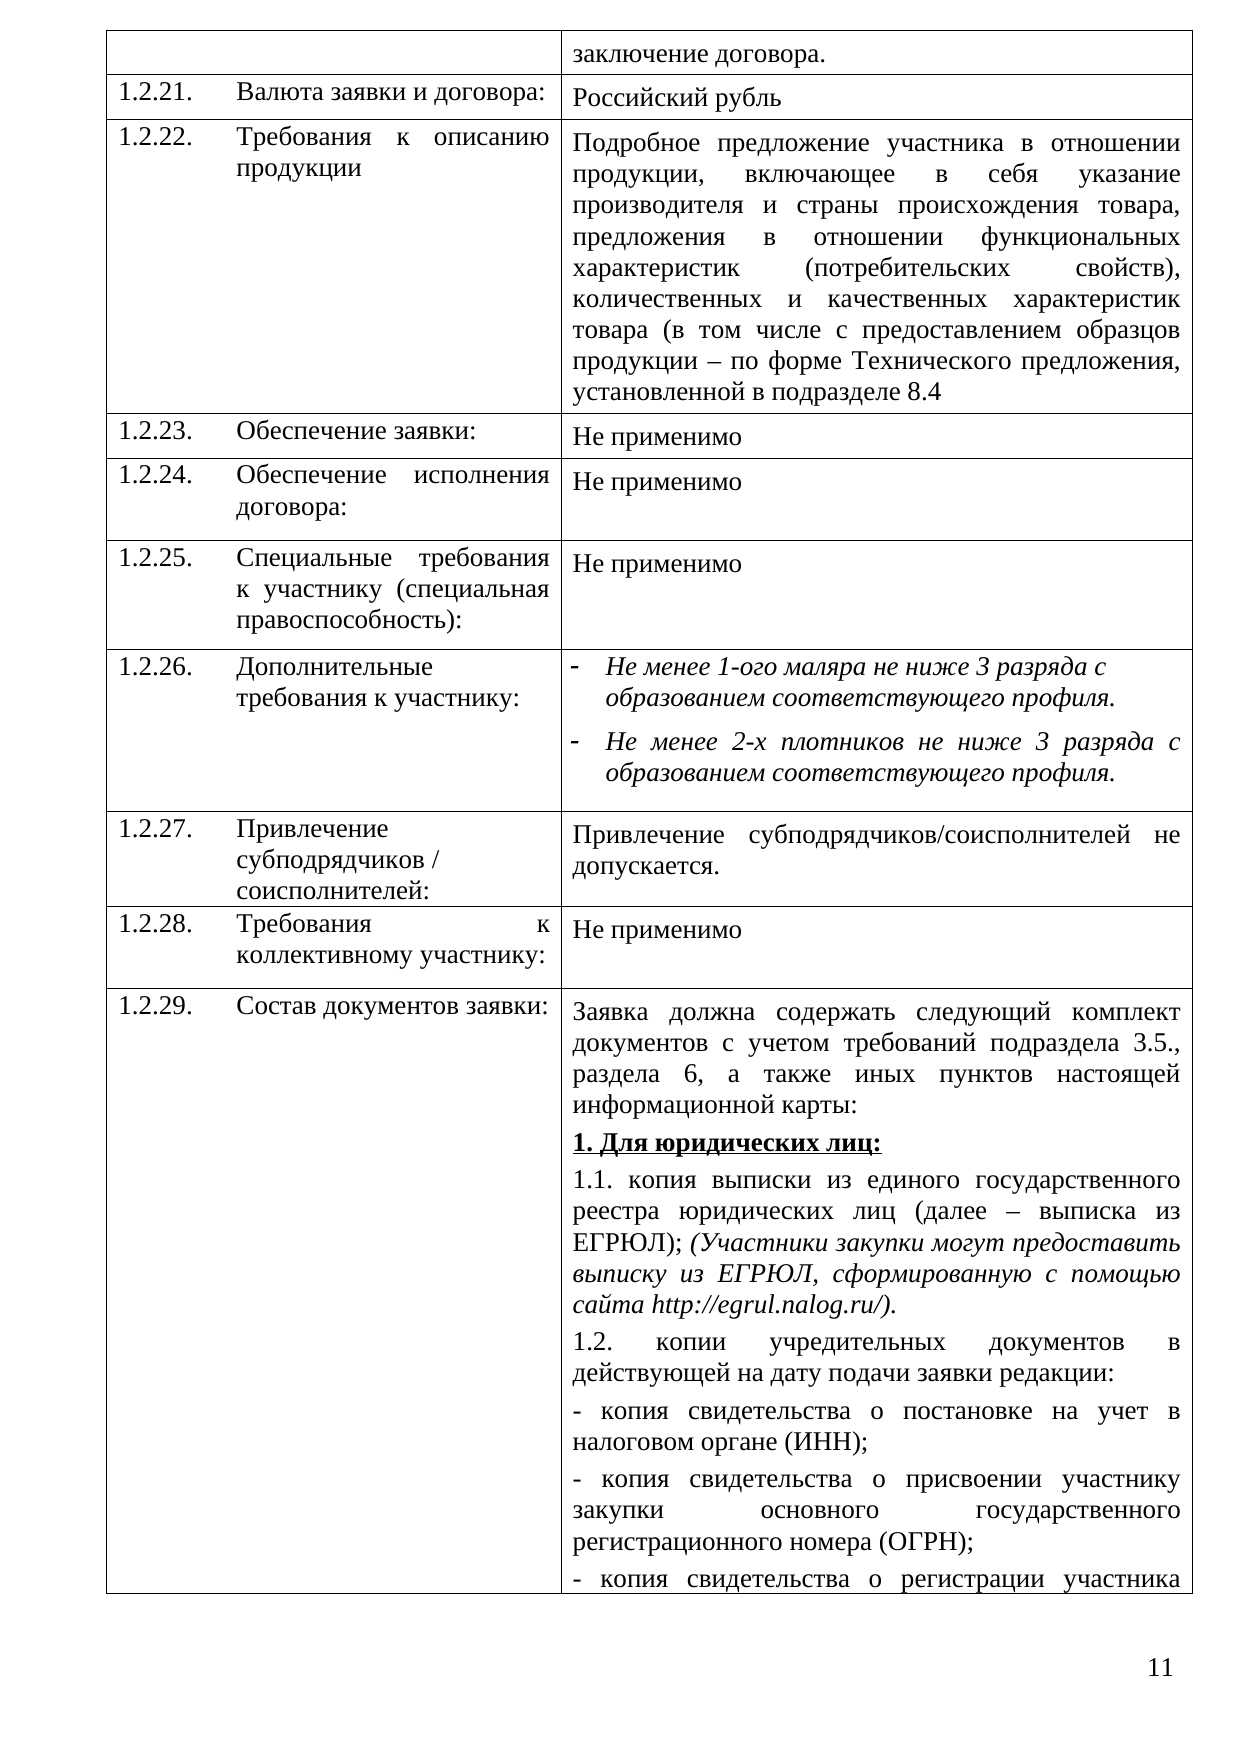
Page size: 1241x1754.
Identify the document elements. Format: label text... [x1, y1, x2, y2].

table_cell Обеспечение исполнения договора: [107, 459, 561, 539]
table_cell Привлечение субподрядчиков / соисполнителей: [107, 812, 561, 906]
table_cell Требования к описанию продукции [107, 120, 561, 413]
table_cell Не применимо [562, 459, 1192, 539]
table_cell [562, 31, 1192, 74]
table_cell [107, 31, 561, 74]
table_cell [107, 989, 561, 1593]
table_cell Дополнительные требования к участнику: [107, 650, 561, 811]
table_cell Специальные требования к участнику (специальная правоспособность): [107, 541, 561, 649]
table_cell Обеспечение заявки: [107, 414, 561, 457]
table_cell Не применимо [562, 414, 1192, 457]
table_cell Требования к коллективному участнику: [107, 907, 561, 988]
table_cell Не менее 1-ого маляра не ниже 3 разряда с образованием соответствующего профиля. Не менее 2-х плотников не ниже 3 разряда с образованием соответствующего профиля. [562, 650, 1192, 811]
table_cell Не применимо [562, 907, 1192, 988]
table_cell Российский рубль [562, 75, 1192, 119]
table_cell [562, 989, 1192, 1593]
table_cell Валюта заявки и договора: [107, 75, 561, 119]
table_cell Не применимо [562, 541, 1192, 649]
table_cell Привлечение субподрядчиков/соисполнителей не допускается. [562, 812, 1192, 906]
table_cell Подробное предложение участника в отношении продукции, включающее в себя указание производителя и страны происхождения товара, предложения в отношении функциональных характеристик (потребительских свойств), количественных и качественных характеристик товара (в том числе с предоставлением образцов продукции – по форме Технического предложения, установленной в подразделе 8.4 [562, 120, 1192, 413]
